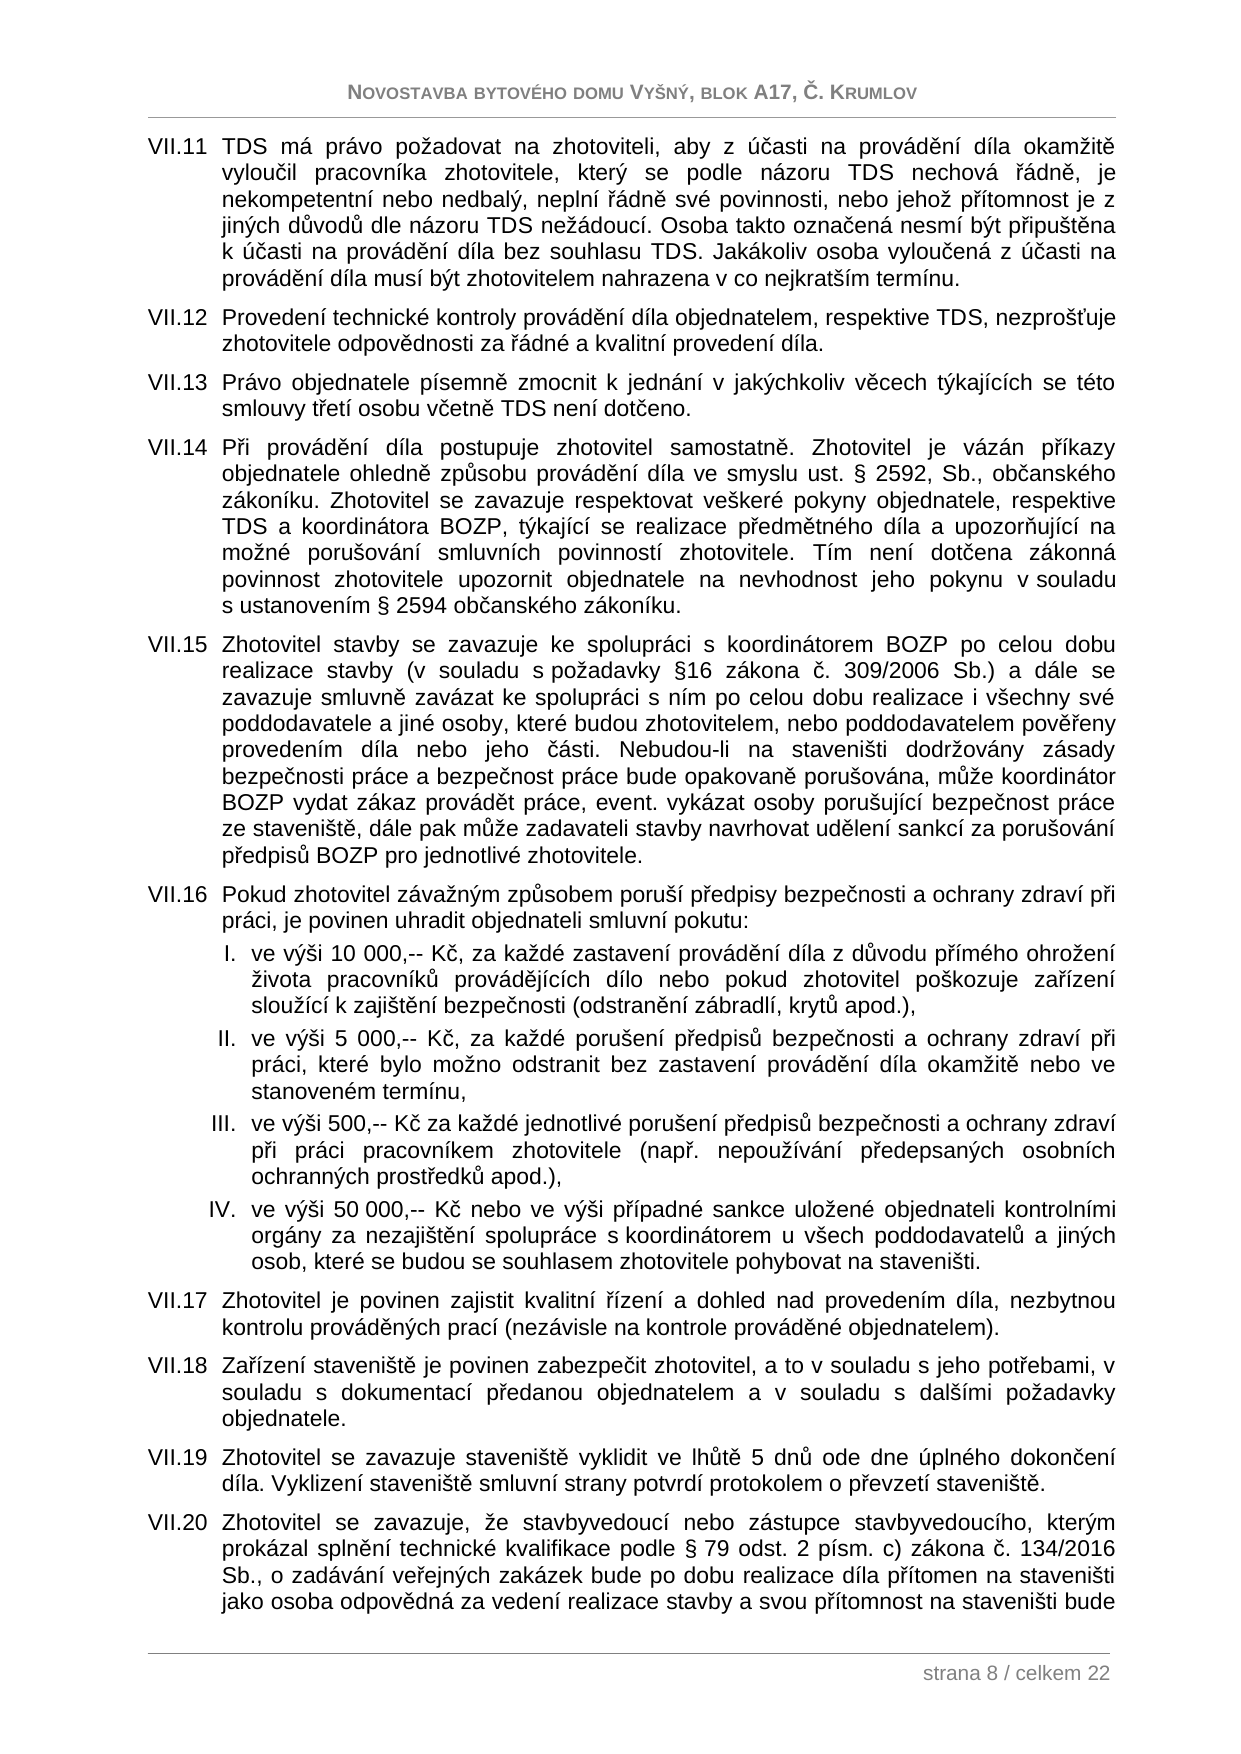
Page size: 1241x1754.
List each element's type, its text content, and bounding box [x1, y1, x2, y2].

list ve výši 50 000,-- Kč nebo ve výši případné sankce uložené objednateli kontrolními orgány za nezajištění spolupráce s koordinátorem u všech poddodavatelů a jiných osob, které se budou se souhlasem zhotovitele pohybovat na staveništi. [236, 1196, 1116, 1274]
list Zhotovitel stavby se zavazuje ke spolupráci s koordinátorem BOZP po celou dobu realizace stavby (v souladu s požadavky §16 zákona č. 309/2006 Sb.) a dále se zavazuje smluvně zavázat ke spolupráci s ním po celou dobu realizace i všechny své poddodavatele a jiné osoby, které budou zhotovitelem, nebo poddodavatelem pověřeny provedením díla nebo jeho části. Nebudou-li na staveništi dodržovány zásady bezpečnosti práce a bezpečnost práce bude opakovaně porušována, může koordinátor BOZP vydat zákaz provádět práce, event. vykázat osoby porušující bezpečnost práce ze staveniště, dále pak může zadavateli stavby navrhovat udělení sankcí za porušování předpisů BOZP pro jednotlivé zhotovitele. [148, 631, 1116, 868]
list ve výši 5 000,-- Kč, za každé porušení předpisů bezpečnosti a ochrany zdraví při práci, které bylo možno odstranit bez zastavení provádění díla okamžitě nebo ve stanoveném termínu, [236, 1025, 1116, 1104]
list Při provádění díla postupuje zhotovitel samostatně. Zhotovitel je vázán příkazy objednatele ohledně způsobu provádění díla ve smyslu ust. § 2592, Sb., občanského zákoníku. Zhotovitel se zavazuje respektovat veškeré pokyny objednatele, respektive TDS a koordinátora BOZP, týkající se realizace předmětného díla a upozorňující na možné porušování smluvních povinností zhotovitele. Tím není dotčena zákonná povinnost zhotovitele upozornit objednatele na nevhodnost jeho pokynu v souladu s ustanovením § 2594 občanského zákoníku. [148, 434, 1116, 618]
list Zhotovitel je povinen zajistit kvalitní řízení a dohled nad provedením díla, nezbytnou kontrolu prováděných prací (nezávisle na kontrole prováděné objednatelem). [148, 1287, 1116, 1340]
list Zařízení staveniště je povinen zabezpečit zhotovitel, a to v souladu s jeho potřebami, v souladu s dokumentací předanou objednatelem a v souladu s dalšími požadavky objednatele. [148, 1352, 1116, 1431]
list TDS má právo požadovat na zhotoviteli, aby z účasti na provádění díla okamžitě vyloučil pracovníka zhotovitele, který se podle názoru TDS nechová řádně, je nekompetentní nebo nedbalý, neplní řádně své povinnosti, nebo jehož přítomnost je z jiných důvodů dle názoru TDS nežádoucí. Osoba takto označená nesmí být připuštěna k účasti na provádění díla bez souhlasu TDS. Jakákoliv osoba vyloučená z účasti na provádění díla musí být zhotovitelem nahrazena v co nejkratším termínu. [148, 133, 1116, 291]
list ve výši 500,-- Kč za každé jednotlivé porušení předpisů bezpečnosti a ochrany zdraví při práci pracovníkem zhotovitele (např. nepoužívání předepsaných osobních ochranných prostředků apod.), [236, 1110, 1116, 1189]
list Právo objednatele písemně zmocnit k jednání v jakýchkoliv věcech týkajících se této smlouvy třetí osobu včetně TDS není dotčeno. [148, 369, 1116, 421]
list Zhotovitel se zavazuje staveniště vyklidit ve lhůtě 5 dnů ode dne úplného dokončení díla. Vyklizení staveniště smluvní strany potvrdí protokolem o převzetí staveniště. [148, 1444, 1116, 1497]
list Provedení technické kontroly provádění díla objednatelem, respektive TDS, nezprošťuje zhotovitele odpovědnosti za řádné a kvalitní provedení díla. [148, 303, 1116, 356]
list Pokud zhotovitel závažným způsobem poruší předpisy bezpečnosti a ochrany zdraví při práci, je povinen uhradit objednateli smluvní pokutu: [148, 881, 1116, 933]
list ve výši 10 000,-- Kč, za každé zastavení provádění díla z důvodu přímého ohrožení života pracovníků provádějících dílo nebo pokud zhotovitel poškozuje zařízení sloužící k zajištění bezpečnosti (odstranění zábradlí, krytů apod.), [236, 939, 1116, 1019]
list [148, 1509, 1116, 1614]
